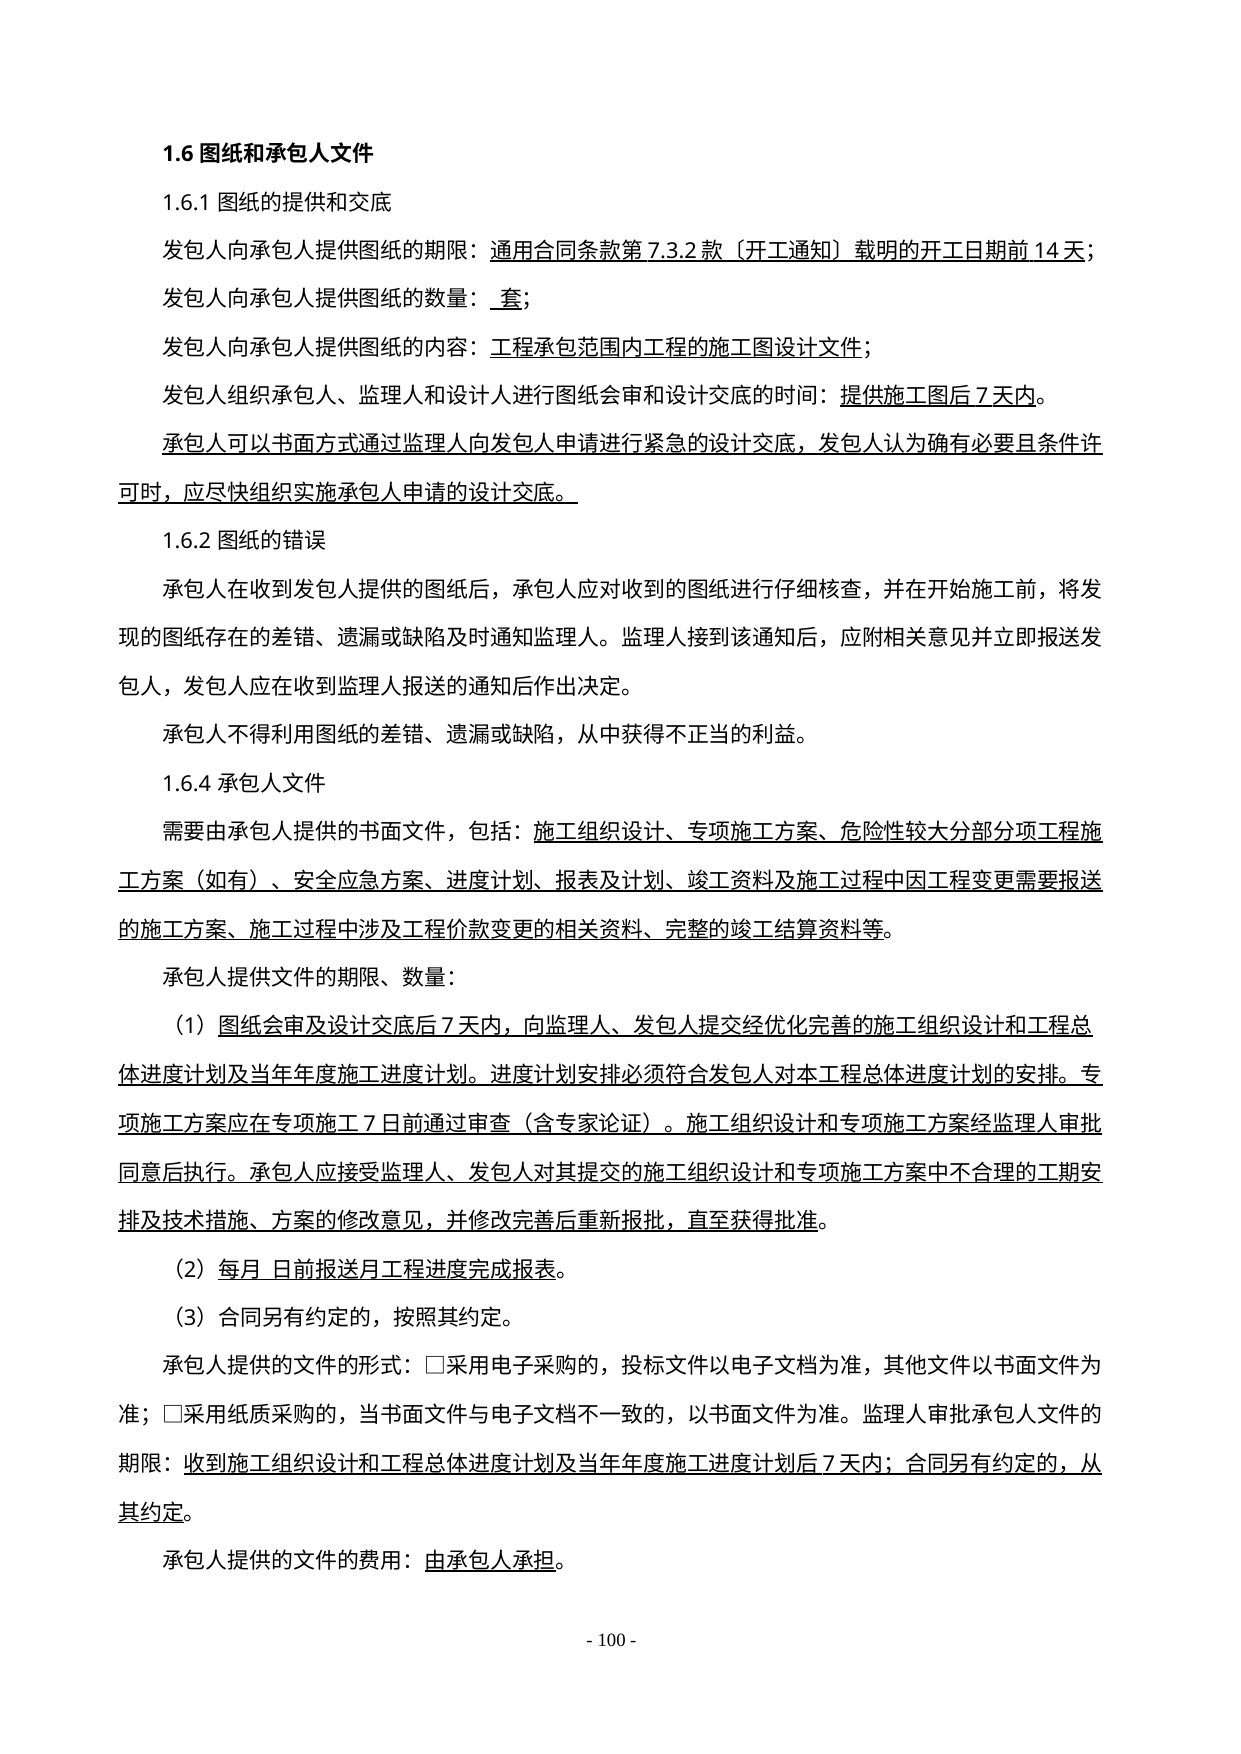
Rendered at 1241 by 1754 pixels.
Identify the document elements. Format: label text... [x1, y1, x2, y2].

text 发包人向承包人提供图纸的数量： 套； [118, 281, 1104, 313]
text 承包人可以书面方式通过监理人向发包人申请进行紧急的设计交底，发包人认为确有必要且条件许可时，应尽快组织实施承包人申请的设计交底。 [118, 426, 1104, 507]
text 1.6.1 图纸的提供和交底 [118, 184, 1104, 217]
text 1.6.2 图纸的错误 [118, 523, 1104, 555]
text 发包人组织承包人、监理人和设计人进行图纸会审和设计交底的时间：提供施工图后7天内。 [118, 377, 1104, 410]
text （2）每月 日前报送月工程进度完成报表。 [118, 1251, 1104, 1284]
subtitle 1.6 图纸和承包人文件 [118, 136, 1104, 168]
text 发包人向承包人提供图纸的期限：通用合同条款第7.3.2款〔开工通知〕载明的开工日期前14天； [118, 232, 1104, 265]
text 发包人向承包人提供图纸的内容：工程承包范围内工程的施工图设计文件； [118, 329, 1104, 362]
text 1.6.4 承包人文件 [118, 765, 1104, 798]
text （1）图纸会审及设计交底后7天内，向监理人、发包人提交经优化完善的施工组织设计和工程总体进度计划及当年年度施工进度计划。进度计划安排必须符合发包人对本工程总体进度计划的安排。专项施工方案应在专项施工7日前通过审查（含专家论证）。施工组织设计和专项施工方案经监理人审批同意后执行。承包人应接受监理人、发包人对其提交的施工组织设计和专项施工方案中不合理的工期安排及技术措施、方案的修改意见，并修改完善后重新报批，直至获得批准。 [118, 1008, 1104, 1235]
text （3）合同另有约定的，按照其约定。 [118, 1299, 1104, 1332]
text 承包人不得利用图纸的差错、遗漏或缺陷，从中获得不正当的利益。 [118, 717, 1104, 749]
text 承包人提供的文件的费用：由承包人承担。 [118, 1542, 1104, 1575]
text 承包人在收到发包人提供的图纸后，承包人应对收到的图纸进行仔细核查，并在开始施工前，将发现的图纸存在的差错、遗漏或缺陷及时通知监理人。监理人接到该通知后，应附相关意见并立即报送发包人，发包人应在收到监理人报送的通知后作出决定。 [118, 571, 1104, 701]
text 需要由承包人提供的书面文件，包括：施工组织设计、专项施工方案、危险性较大分部分项工程施工方案（如有）、安全应急方案、进度计划、报表及计划、竣工资料及施工过程中因工程变更需要报送的施工方案、施工过程中涉及工程价款变更的相关资料、完整的竣工结算资料等。 [118, 814, 1104, 944]
text 承包人提供的文件的形式：□采用电子采购的，投标文件以电子文档为准，其他文件以书面文件为准；□采用纸质采购的，当书面文件与电子文档不一致的，以书面文件为准。监理人审批承包人文件的期限：收到施工组织设计和工程总体进度计划及当年年度施工进度计划后7天内；合同另有约定的，从其约定。 [118, 1348, 1104, 1527]
text 承包人提供文件的期限、数量： [118, 959, 1104, 992]
